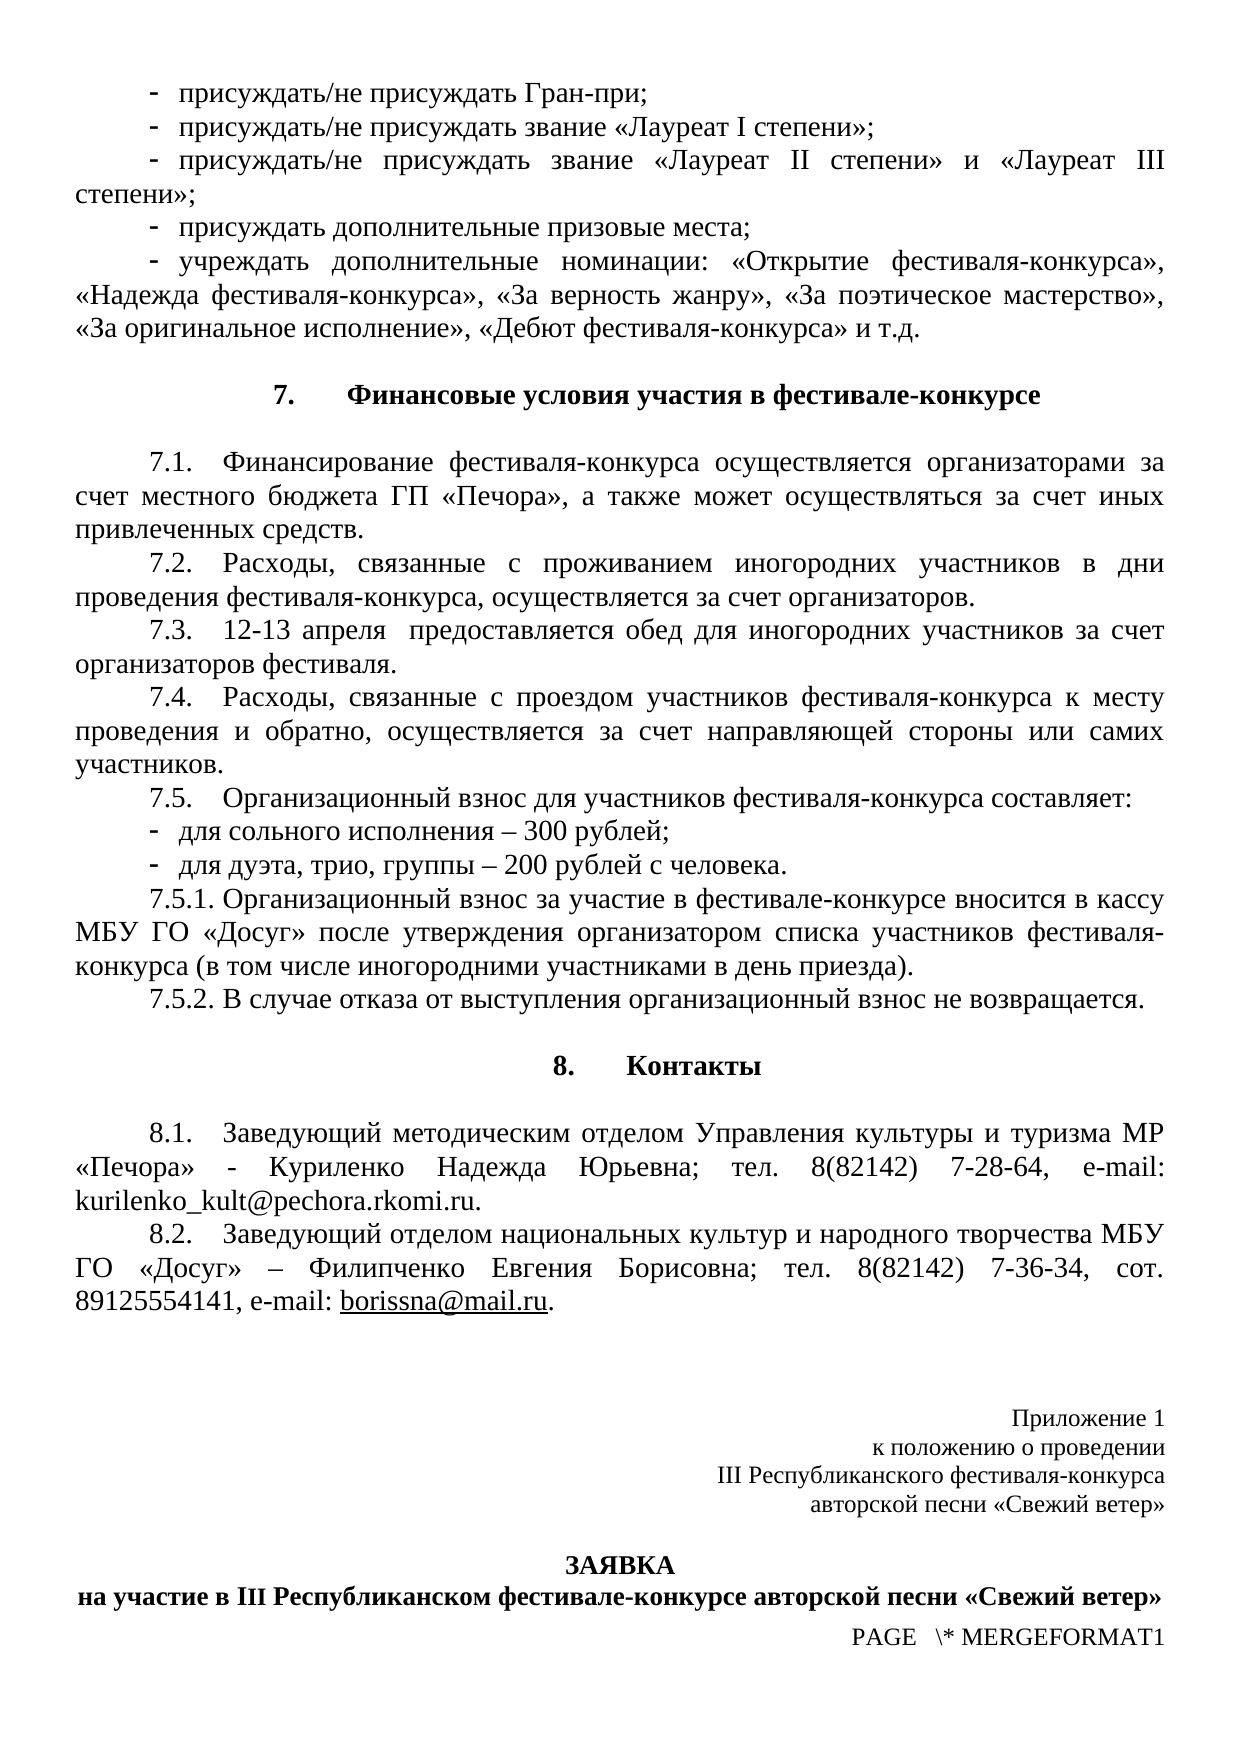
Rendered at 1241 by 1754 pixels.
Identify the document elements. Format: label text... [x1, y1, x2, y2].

list 12-13 апреля предоставляется обед для иногородних участников за счет организаторов фестиваля. [75, 612, 1165, 679]
list Расходы, связанные с проживанием иногородних участников в дни проведения фестиваля-конкурса, осуществляется за счет организаторов. [75, 545, 1165, 612]
list Заведующий отделом национальных культур и народного творчества МБУ ГО «Досуг» – Филипченко Евгения Борисовна; тел. 8(82142) 7-36-34, сот. 89125554141, e-mаil: borissna@mail.ru. [75, 1216, 1165, 1317]
list присуждать/не присуждать звание «Лауреат I степени»; [75, 109, 1165, 142]
list Организационный взнос за участие в фестивале-конкурсе вносится в кассу МБУ ГО «Досуг» после утверждения организатором списка участников фестиваля-конкурса (в том числе иногородними участниками в день приезда). [75, 881, 1165, 981]
list Финансовые условия участия в фестивале-конкурсе [75, 377, 1165, 411]
text III Республиканского фестиваля-конкурса [75, 1461, 1165, 1489]
list учреждать дополнительные номинации: «Открытие фестиваля-конкурса», «Надежда фестиваля-конкурса», «За верность жанру», «За поэтическое мастерство», «За оригинальное исполнение», «Дебют фестиваля-конкурса» и т.д. [75, 243, 1165, 344]
text к положению о проведении [75, 1432, 1165, 1461]
list Организационный взнос для участников фестиваля-конкурса составляет: [75, 780, 1165, 813]
list В случае отказа от выступления организационный взнос не возвращается. [75, 981, 1165, 1015]
list Заведующий методическим отделом Управления культуры и туризма МР «Печора» - Куриленко Надежда Юрьевна; тел. 8(82142) 7-28-64, e-mаil: kurilenko_kult@pechora.rkomi.ru. [75, 1116, 1165, 1216]
list Расходы, связанные с проездом участников фестиваля-конкурса к месту проведения и обратно, осуществляется за счет направляющей стороны или самих участников. [75, 679, 1165, 780]
list для дуэта, трио, группы – 200 рублей с человека. [149, 847, 1165, 881]
list присуждать/не присуждать звание «Лауреат II степени» и «Лауреат III степени»; [75, 142, 1165, 209]
text ЗАЯВКА [75, 1549, 1165, 1580]
list присуждать/не присуждать Гран-при; [75, 75, 1165, 109]
list для сольного исполнения – 300 рублей; [149, 813, 1165, 847]
text на участие в III Республиканском фестивале-конкурсе авторской песни «Свежий ветер» [75, 1580, 1165, 1611]
list Финансирование фестиваля-конкурса осуществляется организаторами за счет местного бюджета ГП «Печора», а также может осуществляться за счет иных привлеченных средств. [75, 444, 1165, 545]
list Контакты [75, 1048, 1165, 1082]
text авторской песни «Свежий ветер» [75, 1489, 1165, 1518]
list присуждать дополнительные призовые места; [75, 209, 1165, 243]
text Приложение 1 [75, 1403, 1165, 1432]
